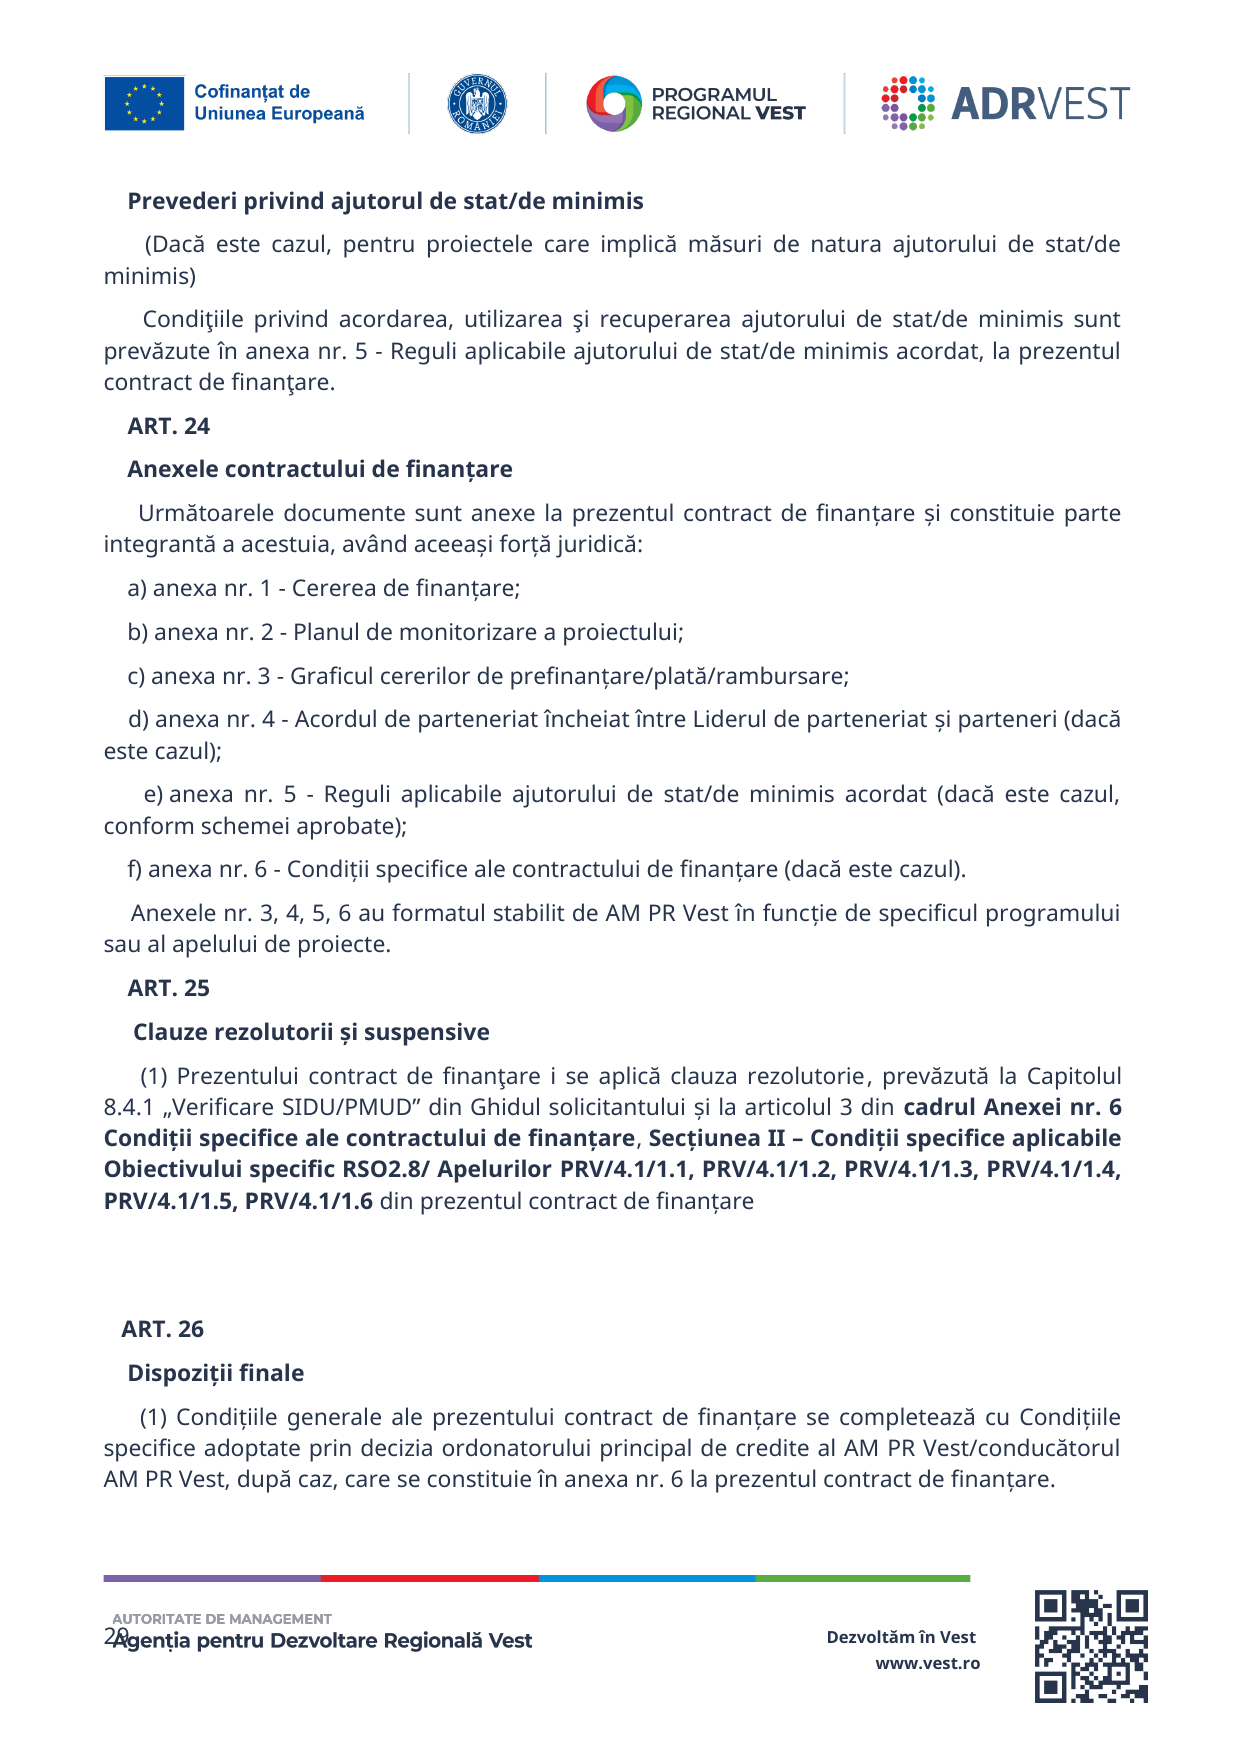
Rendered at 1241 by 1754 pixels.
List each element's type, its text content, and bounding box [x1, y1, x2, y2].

text a) anexa nr. 1 - Cererea de finanţare; [103, 572, 1122, 603]
text (1) Condiţiile generale ale prezentului contract de finanţare se completează cu Condiţiile specifice adoptate prin decizia ordonatorului principal de credite al AM PR Vest/conducătorul AM PR Vest, după caz, care se constituie în anexa nr. 6 la prezentul contract de finanţare. [103, 1401, 1122, 1494]
text Anexele nr. 3, 4, 5, 6 au formatul stabilit de AM PR Vest în funcţie de specificul programului sau al apelului de proiecte. [103, 897, 1122, 959]
text ART. 26 [103, 1313, 1122, 1344]
text (1) Prezentului contract de finanţare i se aplică clauza rezolutorie, prevăzută la Capitolul 8.4.1 „Verificare SIDU/PMUD” din Ghidul solicitantului și la articolul 3 din cadrul Anexei nr. 6 Condiţii specifice ale contractului de finanţare, Secțiunea II – Condiții specifice aplicabile Obiectivului specific RSO2.8/ Apelurilor PRV/4.1/1.1, PRV/4.1/1.2, PRV/4.1/1.3, PRV/4.1/1.4, PRV/4.1/1.5, PRV/4.1/1.6 din prezentul contract de finanțare [103, 1122, 1122, 1216]
text Anexele contractului de finanţare [103, 453, 1122, 484]
picture [1026, 1581, 1157, 1712]
text Condiţiile privind acordarea, utilizarea şi recuperarea ajutorului de stat/de minimis sunt prevăzute în anexa nr. 5 - Reguli aplicabile ajutorului de stat/de minimis acordat, la prezentul contract de finanţare. [103, 303, 1122, 397]
text b) anexa nr. 2 - Planul de monitorizare a proiectului; [103, 616, 1122, 647]
text ART. 25 [103, 972, 1122, 1003]
text f) anexa nr. 6 - Condiţii specifice ale contractului de finanţare (dacă este cazul). [103, 853, 1122, 884]
text Următoarele documente sunt anexe la prezentul contract de finanţare şi constituie parte integrantă a acestuia, având aceeaşi forţă juridică: [103, 497, 1122, 559]
text Prevederi privind ajutorul de stat/de minimis [103, 184, 1122, 216]
picture [103, 73, 1131, 134]
text d) anexa nr. 4 - Acordul de parteneriat încheiat între Liderul de parteneriat şi parteneri (dacă este cazul); [103, 703, 1122, 766]
text Dispoziţii finale [103, 1357, 1122, 1388]
text Clauze rezolutorii şi suspensive [133, 1016, 1122, 1047]
text e) anexa nr. 5 - Reguli aplicabile ajutorului de stat/de minimis acordat (dacă este cazul, conform schemei aprobate); [103, 809, 1122, 841]
text ART. 24 [103, 409, 1122, 441]
text (Dacă este cazul, pentru proiectele care implică măsuri de natura ajutorului de stat/de minimis) [103, 228, 1122, 291]
text c) anexa nr. 3 - Graficul cererilor de prefinanţare/plată/rambursare; [103, 659, 1122, 691]
text (1) Prezentului contract de finanţare i se aplică clauza rezolutorie, prevăzută la Capitolul 8.4.1 „Verificare SIDU/PMUD” din Ghidul solicitantului și la articolul 3 din cadrul Anexei nr. 6 Condiţii specifice ale contractului de finanţare, Secțiunea II – Condiții specifice aplicabile Obiectivului specific RSO2.8/ Apelurilor PRV/4.1/1.1, PRV/4.1/1.2, PRV/4.1/1.3, PRV/4.1/1.4, PRV/4.1/1.5, PRV/4.1/1.6 din prezentul contract de finanțare [103, 1059, 1122, 1091]
